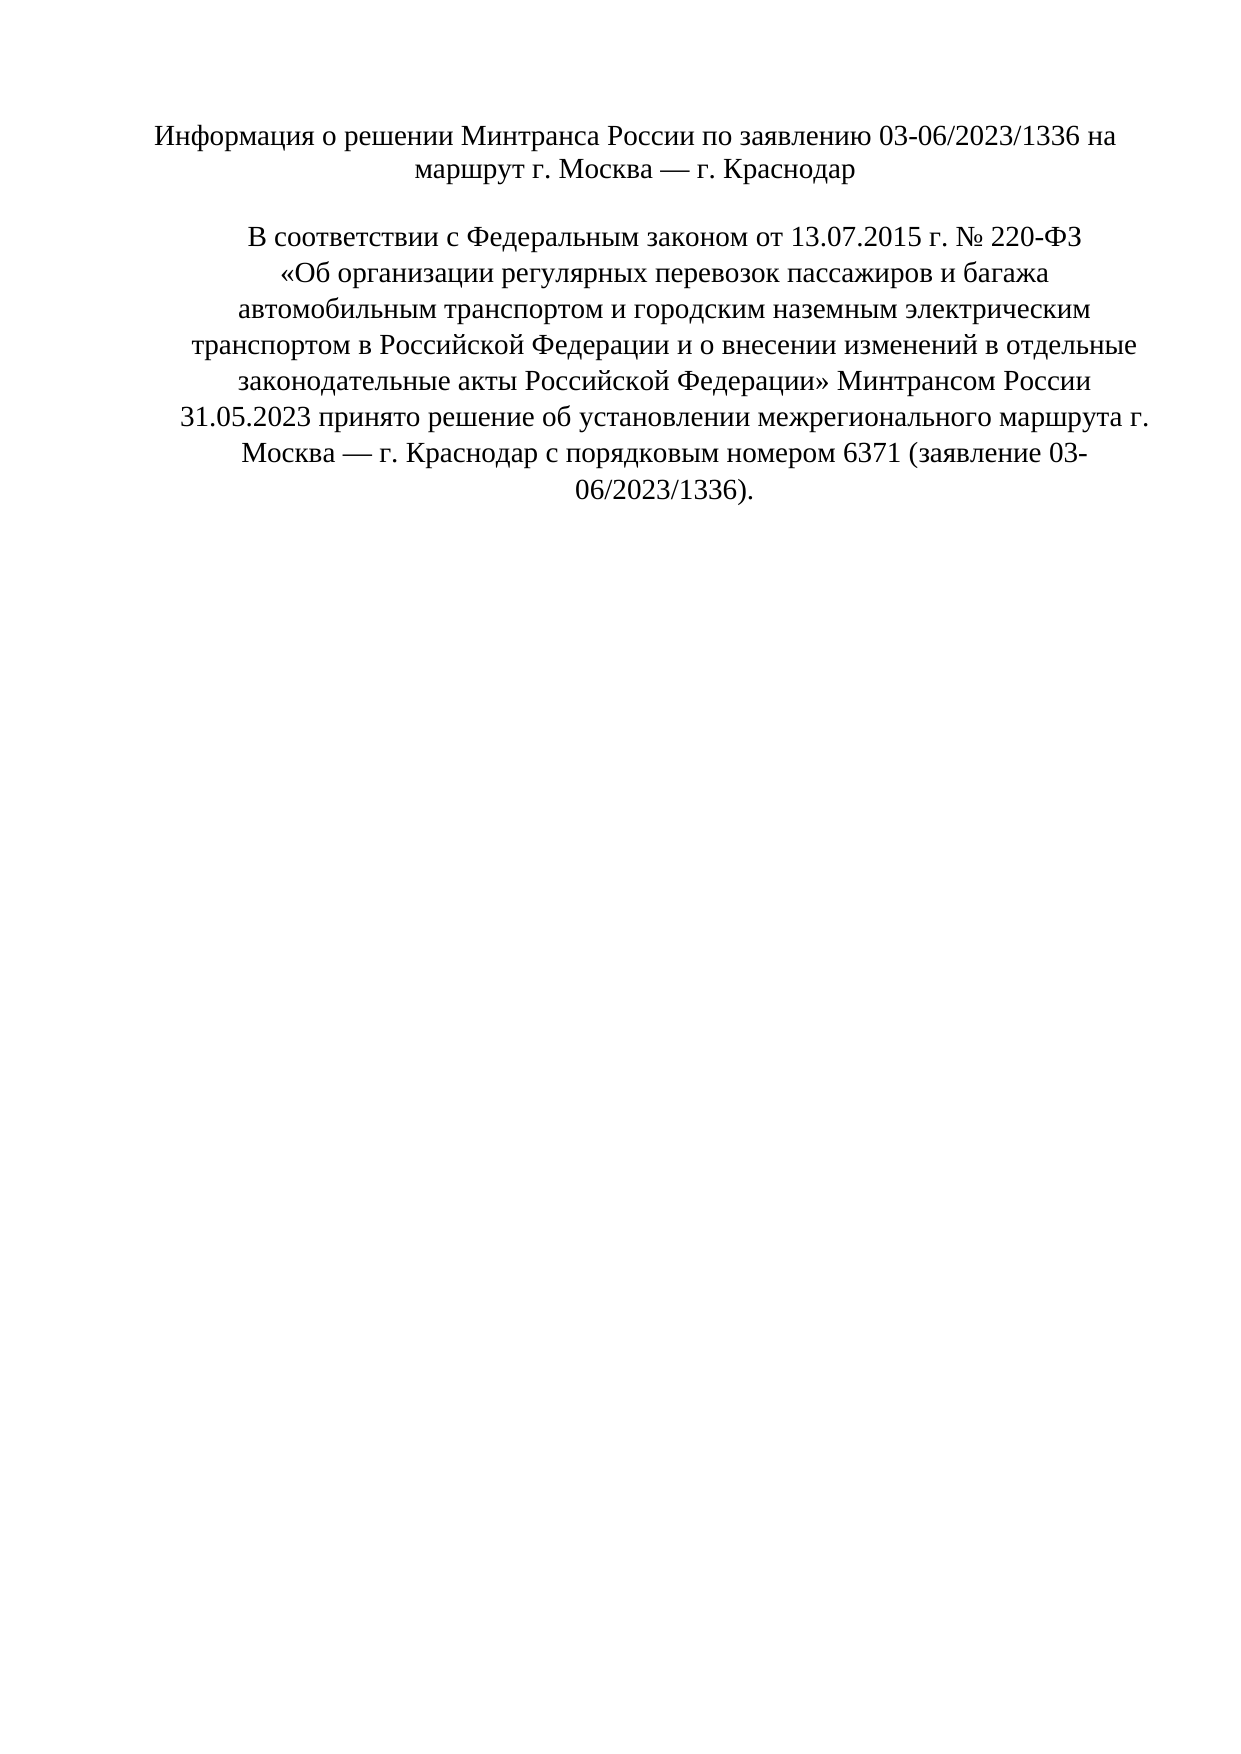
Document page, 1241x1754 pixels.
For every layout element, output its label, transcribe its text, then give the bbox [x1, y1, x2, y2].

text Информация о решении Минтранса России по заявлению 03-06/2023/1336 на маршрут г. Москва — г. Краснодар [118, 118, 1152, 185]
text В соответствии с Федеральным законом от 13.07.2015 г. № 220-ФЗ «Об организации регулярных перевозок пассажиров и багажа автомобильным транспортом и городским наземным электрическим транспортом в Российской Федерации и о внесении изменений в отдельные законодательные акты Российской Федерации» Минтрансом России 31.05.2023 принято решение об установлении межрегионального маршрута г. Москва — г. Краснодар с порядковым номером 6371 (заявление 03-06/2023/1336). [177, 219, 1152, 505]
